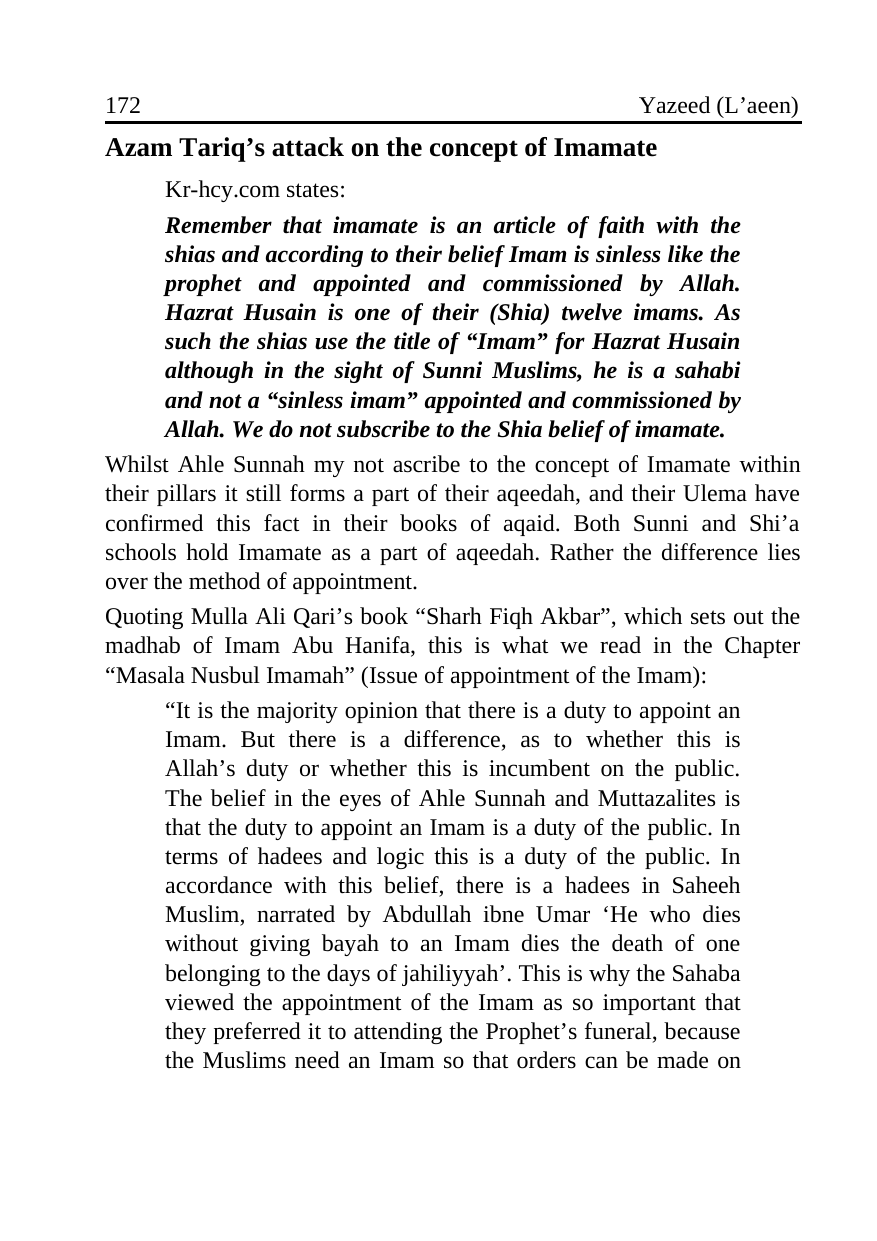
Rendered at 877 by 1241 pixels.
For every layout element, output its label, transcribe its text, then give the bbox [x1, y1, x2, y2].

text Whilst Ahle Sunnah my not ascribe to the concept of Imamate within their pillars it still forms a part of their aqeedah, and their Ulema have confirmed this fact in their books of aqaid. Both Sunni and Shi’a schools hold Imamate as a part of aqeedah. Rather the difference lies over the method of appointment. [105, 449, 802, 595]
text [165, 695, 742, 1074]
text Kr-hcy.com states: [165, 174, 742, 203]
text Quoting Mulla Ali Qari’s book “Sharh Fiqh Akbar”, which sets out the madhab of Imam Abu Hanifa, this is what we read in the Chapter “Masala Nusbul Imamah” (Issue of appointment of the Imam): [105, 601, 802, 689]
text Remember that imamate is an article of faith with the shias and according to their belief Imam is sinless like the prophet and appointed and commissioned by Allah. Hazrat Husain is one of their (Shia) twelve imams. As such the shias use the title of “Imam” for Hazrat Husain although in the sight of Sunni Muslims, he is a sahabi and not a “sinless imam” appointed and commissioned by Allah. We do not subscribe to the Shia belief of imamate. [165, 210, 742, 443]
subtitle Azam Tariq’s attack on the concept of Imamate [105, 131, 802, 162]
